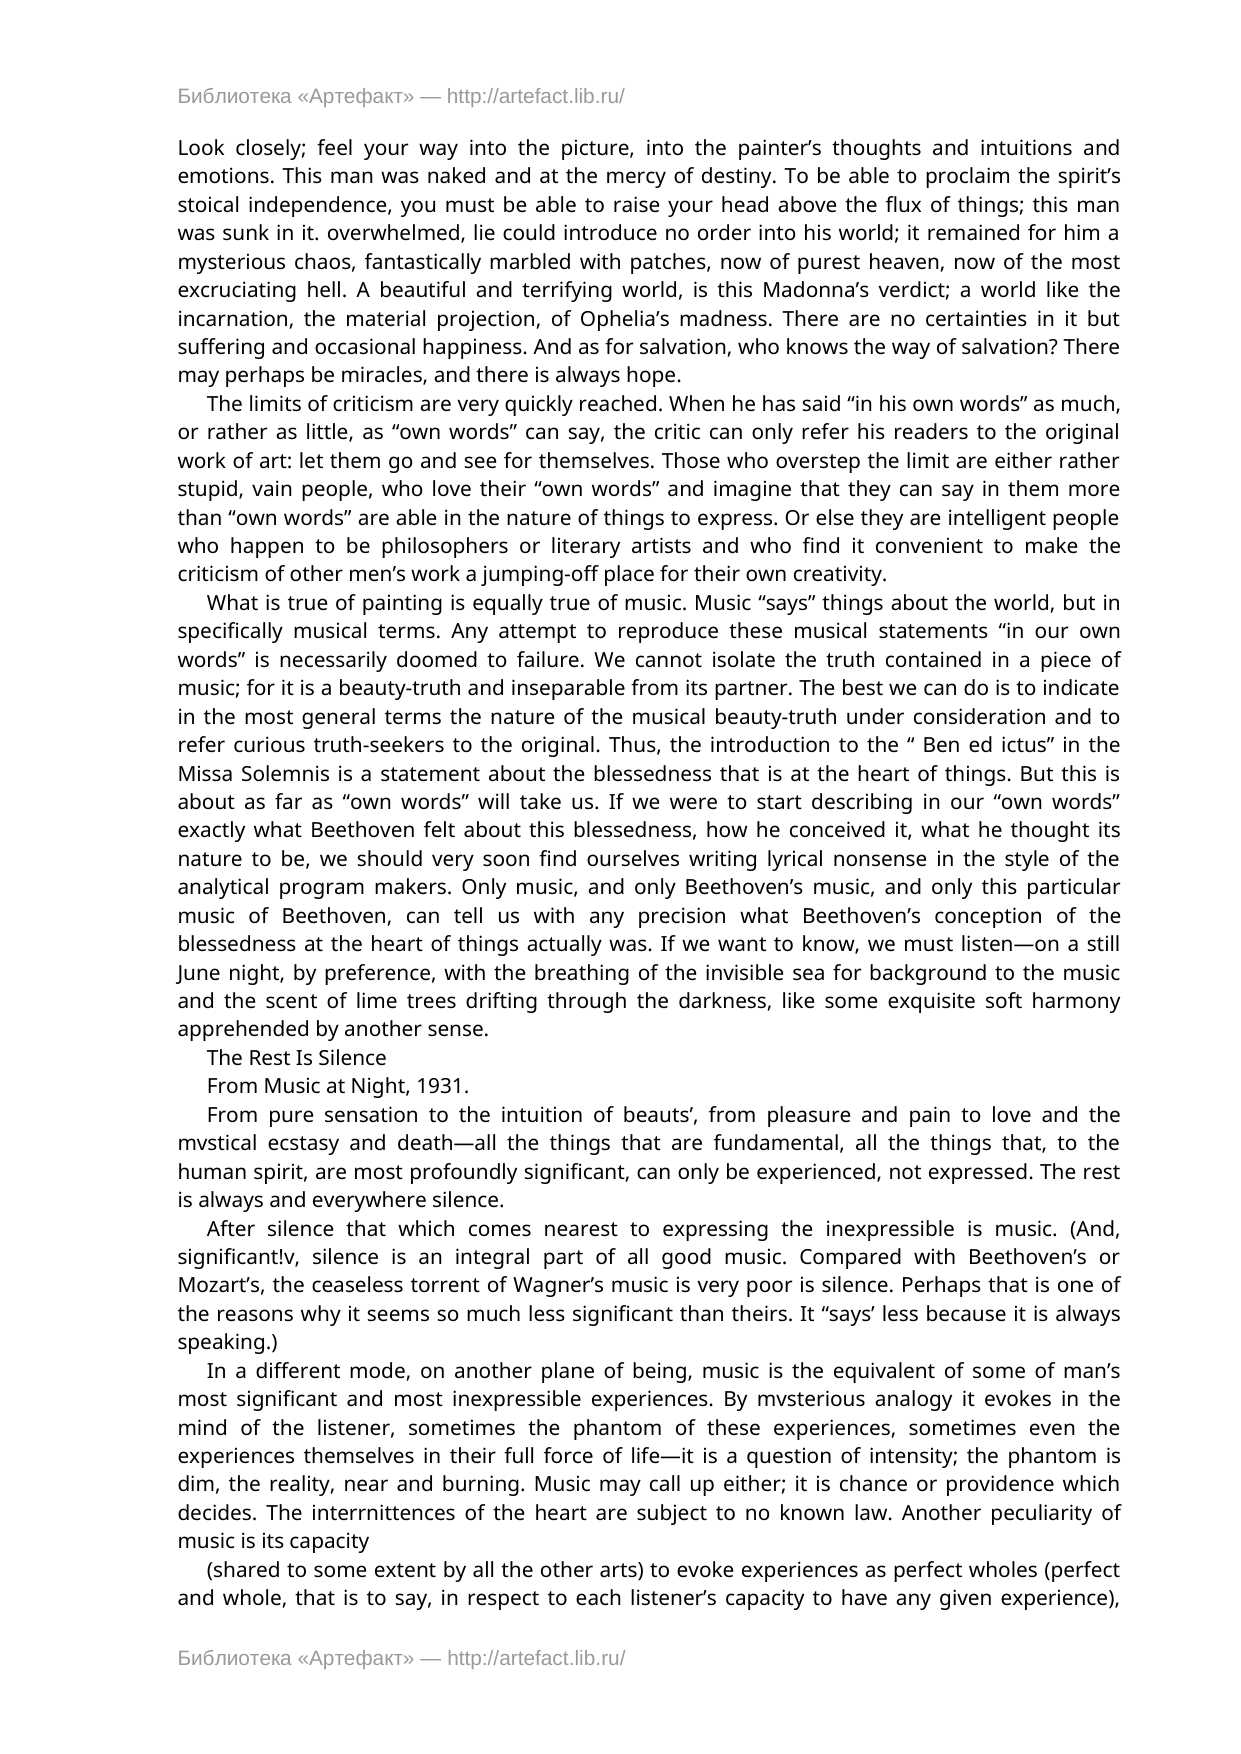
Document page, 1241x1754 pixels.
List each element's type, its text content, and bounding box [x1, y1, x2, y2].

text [177, 133, 1122, 389]
text In a different mode, on another plane of being, music is the equivalent of some of man’s most significant and most inexpressible experiences. By mvsterious analogy it evokes in the mind of the listener, sometimes the phantom of these experiences, sometimes even the experiences themselves in their full force of life—it is a question of intensity; the phantom is dim, the reality, near and burning. Music may call up either; it is chance or providence which decides. The interrnittences of the heart are subject to no known law. Another peculiarity of music is its capacity [177, 1356, 1122, 1555]
text From pure sensation to the intuition of beauts’, from pleasure and pain to love and the mvstical ecstasy and death—all the things that are fundamental, all the things that, to the human spirit, are most profoundly significant, can only be experienced, not expressed. The rest is always and everywhere silence. [177, 1100, 1122, 1214]
text What is true of painting is equally true of music. Music “says” things about the world, but in specifically musical terms. Any attempt to reproduce these musical statements “in our own words” is necessarily doomed to failure. We cannot isolate the truth contained in a piece of music; for it is a beauty-truth and inseparable from its partner. The best we can do is to indicate in the most general terms the nature of the musical beauty-truth under consideration and to refer curious truth-seekers to the original. Thus, the introduction to the “ Ben ed ictus” in the Missa Solemnis is a statement about the blessedness that is at the heart of things. But this is about as far as “own words” will take us. If we were to start describing in our “own words” exactly what Beethoven felt about this blessedness, how he conceived it, what he thought its nature to be, we should very soon find ourselves writing lyrical nonsense in the style of the analytical program makers. Only music, and only Beethoven’s music, and only this particular music of Beethoven, can tell us with any precision what Beethoven’s conception of the blessedness at the heart of things actually was. If we want to know, we must listen—on a still June night, by preference, with the breathing of the invisible sea for background to the music and the scent of lime trees drifting through the darkness, like some exquisite soft harmony apprehended by another sense. [177, 588, 1122, 1043]
text After silence that which comes nearest to expressing the inexpressible is music. (And, significant!v, silence is an integral part of all good music. Compared with Beethoven’s or Mozart’s, the ceaseless torrent of Wagner’s music is very poor is silence. Perhaps that is one of the reasons why it seems so much less significant than theirs. It “says’ less because it is always speaking.) [177, 1214, 1122, 1356]
text The Rest Is Silence [177, 1043, 1122, 1071]
text From Music at Night, 1931. [177, 1071, 1122, 1100]
text The limits of criticism are very quickly reached. When he has said “in his own words” as much, or rather as little, as “own words” can say, the critic can only refer his readers to the original work of art: let them go and see for themselves. Those who overstep the limit are either rather stupid, vain people, who love their “own words” and imagine that they can say in them more than “own words” are able in the nature of things to express. Or else they are intelligent people who happen to be philosophers or literary artists and who find it convenient to make the criticism of other men’s work a jumping-off place for their own creativity. [177, 389, 1122, 588]
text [177, 1555, 1122, 1612]
